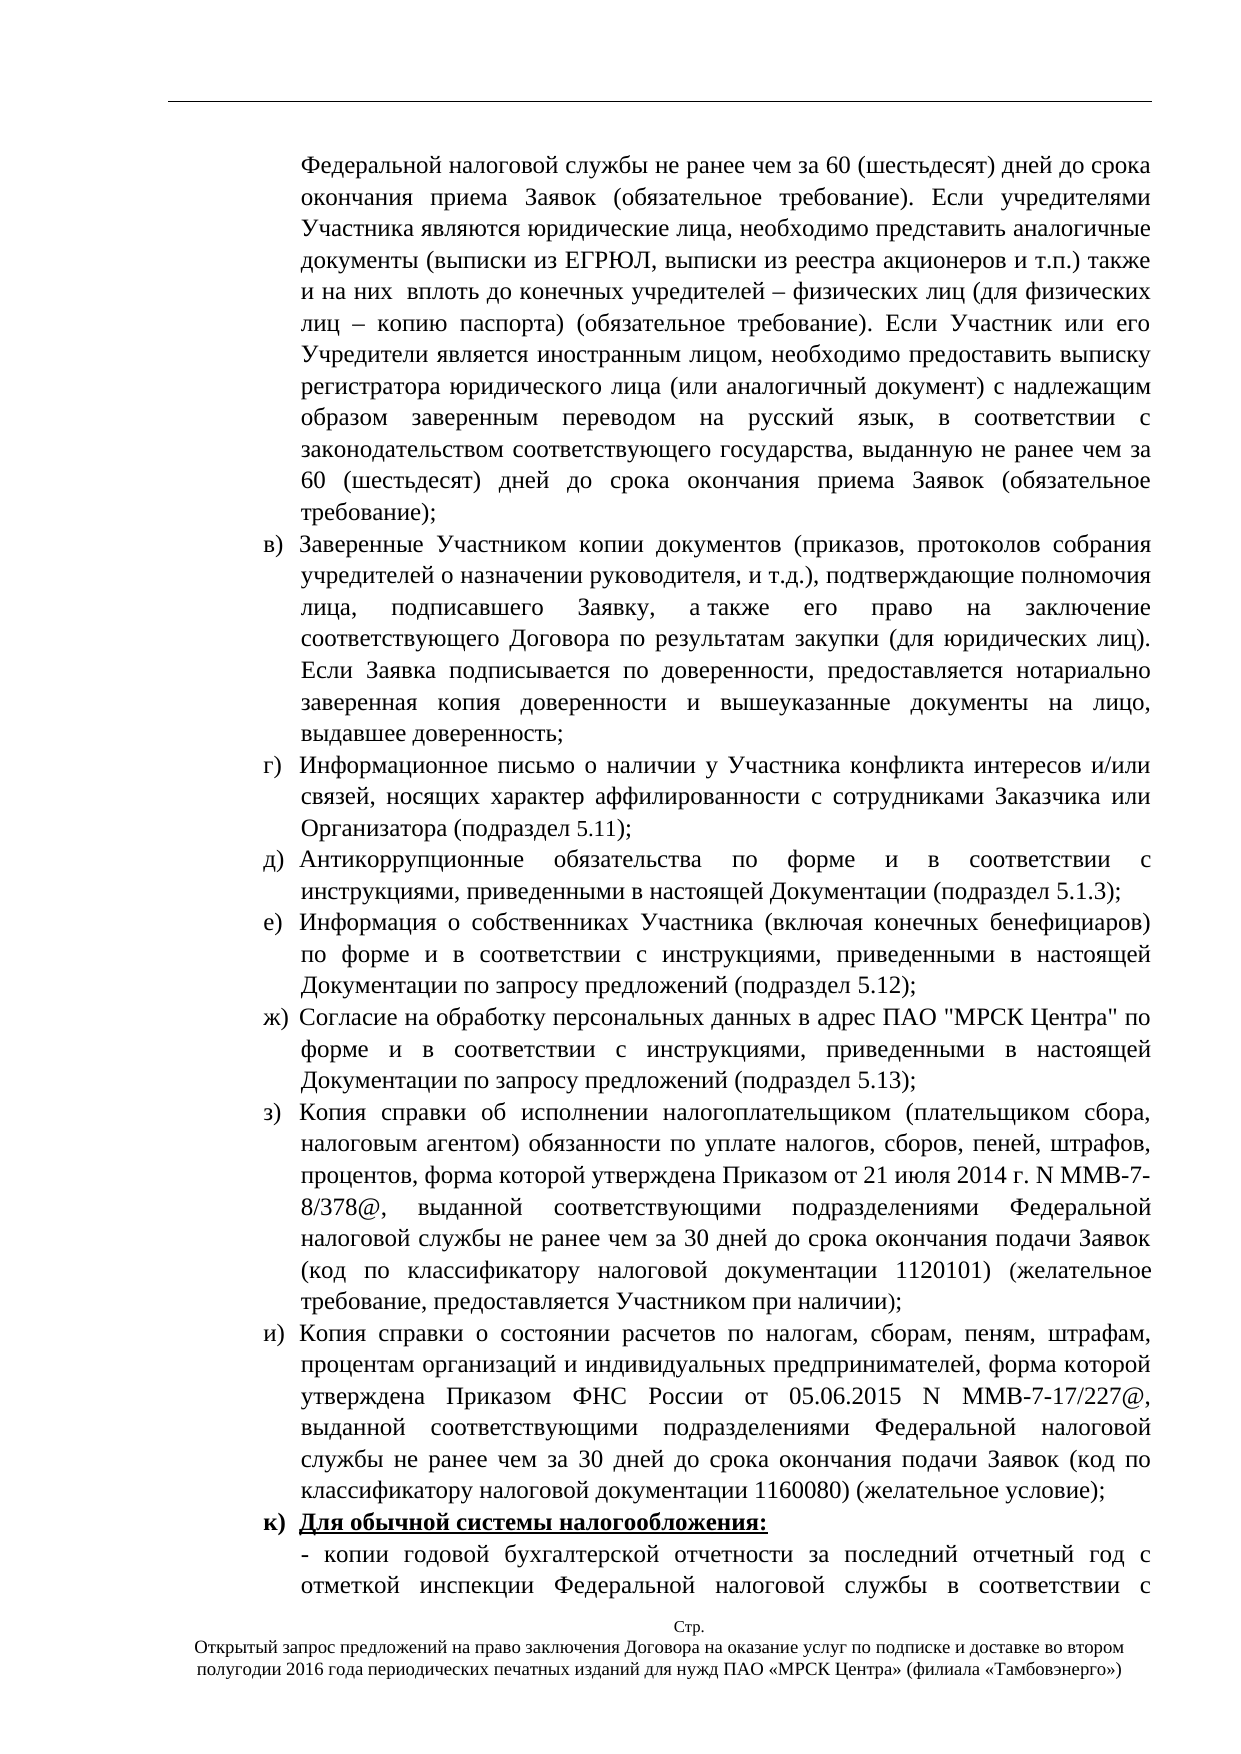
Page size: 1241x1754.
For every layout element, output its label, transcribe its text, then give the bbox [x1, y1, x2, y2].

list Для обычной системы налогообложения: [263, 1507, 1152, 1536]
list Копия справки об исполнении налогоплательщиком (плательщиком сбора, налоговым агентом) обязанности по уплате налогов, сборов, пеней, штрафов, процентов, форма которой утверждена Приказом от 21 июля 2014 г. N ММВ-7-8/378@, выданной соответствующими подразделениями Федеральной налоговой службы не ранее чем за 30 дней до срока окончания подачи Заявок (код по классификатору налоговой документации 1120101) (желательное требование, предоставляется Участником при наличии); [263, 1097, 1152, 1315]
list Копия справки о состоянии расчетов по налогам, сборам, пеням, штрафам, процентам организаций и индивидуальных предпринимателей, форма которой утверждена Приказом ФНС России от 05.06.2015 N ММВ-7-17/227@, выданной соответствующими подразделениями Федеральной налоговой службы не ранее чем за 30 дней до срока окончания подачи Заявок (код по классификатору налоговой документации 1160080) (желательное условие); [263, 1318, 1152, 1504]
list Информационное письмо о наличии у Участника конфликта интересов и/или связей, носящих характер аффилированности с сотрудниками Заказчика или Организатора (подраздел 5.11); [263, 750, 1152, 842]
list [263, 150, 1152, 526]
list Заверенные Участником копии документов (приказов, протоколов собрания учредителей о назначении руководителя, и т.д.), подтверждающие полномочия лица, подписавшего Заявку, а также его право на заключение соответствующего Договора по результатам закупки (для юридических лиц). Если Заявка подписывается по доверенности, предоставляется нотариально заверенная копия доверенности и вышеуказанные документы на лицо, выдавшее доверенность; [263, 529, 1152, 747]
list Согласие на обработку персональных данных в адрес ПАО "МРСК Центра" по форме и в соответствии с инструкциями, приведенными в настоящей Документации по запросу предложений (подраздел 5.13); [263, 1002, 1152, 1094]
list Антикоррупционные обязательства по форме и в соответствии с инструкциями, приведенными в настоящей Документации (подраздел 5.1.3); [263, 844, 1152, 905]
list Информация о собственниках Участника (включая конечных бенефициаров) по форме и в соответствии с инструкциями, приведенными в настоящей Документации по запросу предложений (подраздел 5.12); [263, 907, 1152, 999]
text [301, 1539, 1152, 1599]
